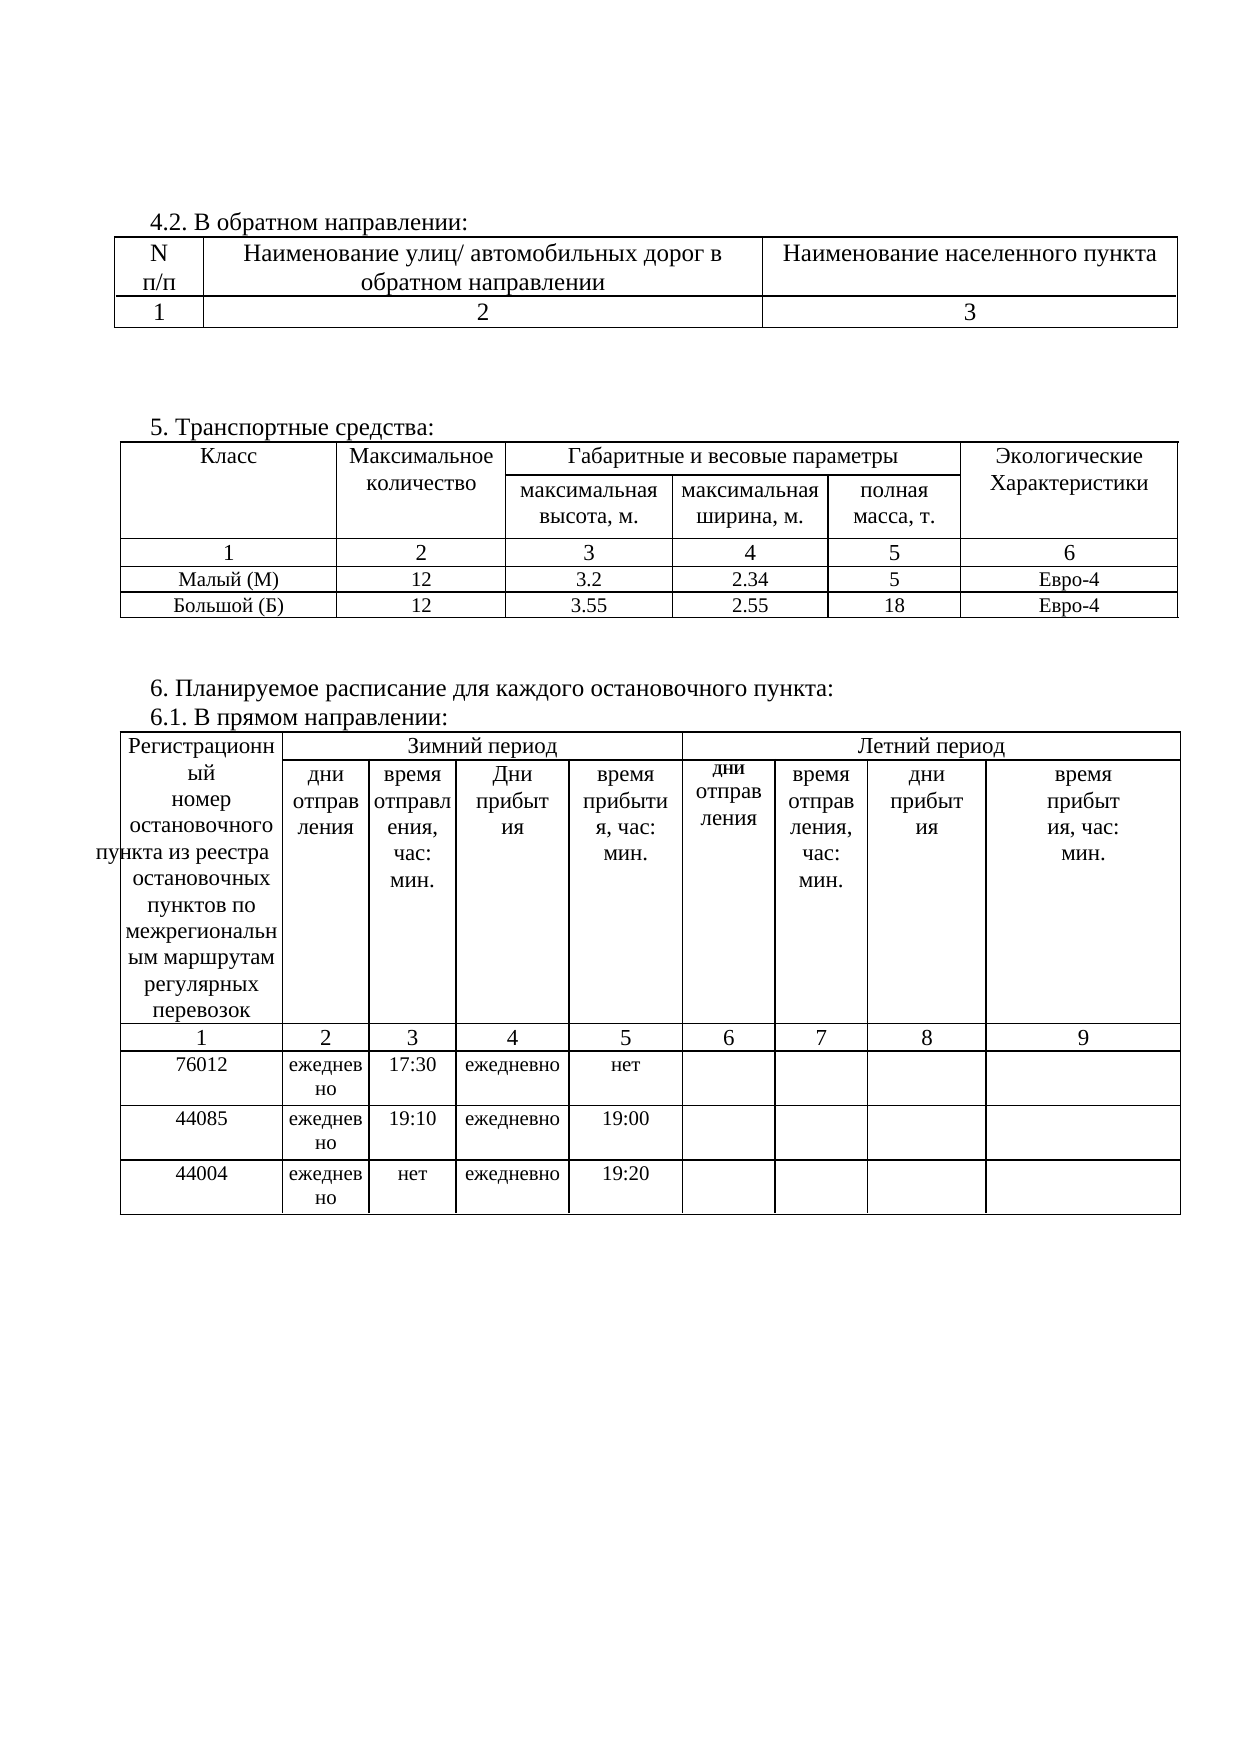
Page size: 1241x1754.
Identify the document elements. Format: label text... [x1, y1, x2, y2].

table_cell время отправ ления, час: мин. [776, 761, 867, 1022]
table_header Регистрационный номер остановочного пункта из реестра остановочных пунктов по межрегиональным маршрутам регулярных перевозок [121, 733, 282, 1022]
table_cell время прибыти я, час: мин. [570, 761, 682, 1022]
table_cell ежедневно [457, 1106, 568, 1159]
table_cell Евро-4 [961, 593, 1177, 617]
table_cell 3 [763, 295, 1177, 327]
table_cell 1 [121, 1024, 282, 1050]
table_cell [987, 1161, 1180, 1213]
table_cell 2 [204, 297, 762, 327]
table_cell полная масса, т. [829, 476, 960, 538]
table_cell [776, 1052, 867, 1105]
table_cell [776, 1161, 867, 1213]
table_cell [776, 1106, 867, 1159]
table_cell 8 [868, 1024, 985, 1050]
table_cell 4 [457, 1024, 568, 1050]
table_cell 19:20 [570, 1161, 682, 1213]
text 6.1. В прямом направлении: [150, 702, 1090, 731]
table_cell ежедневно [283, 1106, 368, 1159]
table_cell 4 [673, 539, 827, 566]
table_cell 6 [961, 539, 1177, 566]
table_cell ежедневно [457, 1052, 568, 1105]
table_cell [987, 1052, 1180, 1105]
table_cell ежедневно [457, 1161, 568, 1213]
table_cell [868, 1161, 985, 1213]
table_cell ежедневно [283, 1052, 368, 1105]
table_cell 6 [683, 1024, 774, 1050]
table_cell 5 [829, 539, 960, 566]
table_cell 5 [829, 567, 960, 591]
table_cell 17:30 [370, 1052, 455, 1105]
table_header Габаритные и весовые параметры [506, 443, 960, 474]
table_cell 2 [337, 539, 505, 566]
table_cell 19:10 [370, 1106, 455, 1159]
table_cell 5 [570, 1024, 682, 1050]
table_cell максимальная высота, м. [506, 476, 672, 538]
table_cell [683, 1106, 774, 1159]
table_cell 3 [370, 1024, 455, 1050]
table_header Зимний период [283, 733, 682, 759]
table_cell 1 [121, 539, 336, 566]
table_cell [868, 1052, 985, 1105]
table_cell 76012 [121, 1052, 282, 1105]
table_cell Малый (М) [121, 567, 336, 591]
table_cell 1 [115, 296, 203, 327]
table_cell Евро-4 [961, 567, 1177, 591]
table_cell Большой (Б) [121, 593, 336, 617]
table_cell время отправл ения, час: мин. [370, 761, 455, 1022]
table_cell Дни прибыт ия [457, 761, 568, 1022]
table_cell ДНИ отправ ления [683, 761, 774, 1022]
table_header Экологические Характеристики [961, 443, 1177, 538]
table_cell [868, 1106, 985, 1159]
table_cell [683, 1052, 774, 1105]
table_cell 44004 [121, 1161, 282, 1213]
table_cell 18 [829, 593, 960, 617]
table_cell нет [370, 1161, 455, 1213]
table_cell 2 [283, 1024, 368, 1050]
table_header Летний период [683, 733, 1180, 759]
table_cell [683, 1161, 774, 1213]
table_cell 44085 [121, 1106, 282, 1159]
table_cell 2.55 [673, 593, 827, 617]
table_cell нет [570, 1052, 682, 1105]
table_cell дни отправ ления [283, 761, 368, 1022]
table_cell 9 [987, 1024, 1180, 1050]
table_cell 3.55 [506, 593, 672, 617]
table_cell 19:00 [570, 1106, 682, 1159]
table_cell [987, 1106, 1180, 1159]
text 6. Планируемое расписание для каждого остановочного пункта: [150, 673, 1090, 702]
table_header Максимальное количество [337, 443, 505, 538]
table_header Класс [121, 443, 336, 538]
table_cell максимальная ширина, м. [673, 476, 827, 538]
table_cell 2.34 [673, 567, 827, 591]
table_cell 12 [337, 593, 505, 617]
text 5. Транспортные средства: [150, 412, 1090, 441]
table_header Наименование улиц/ автомобильных дорог в обратном направлении [204, 238, 762, 295]
table_header Наименование населенного пункта [763, 238, 1177, 295]
table_cell 7 [776, 1024, 867, 1050]
table_header N п/п [115, 238, 203, 295]
table_cell время прибыт ия, час: мин. [987, 761, 1180, 1022]
table_cell 12 [337, 567, 505, 591]
table_cell 3 [506, 539, 672, 566]
table_cell ежедневно [283, 1161, 368, 1213]
table_cell 3.2 [506, 567, 672, 591]
text 4.2. В обратном направлении: [150, 207, 1090, 236]
table_cell дни прибыт ия [868, 761, 985, 1022]
